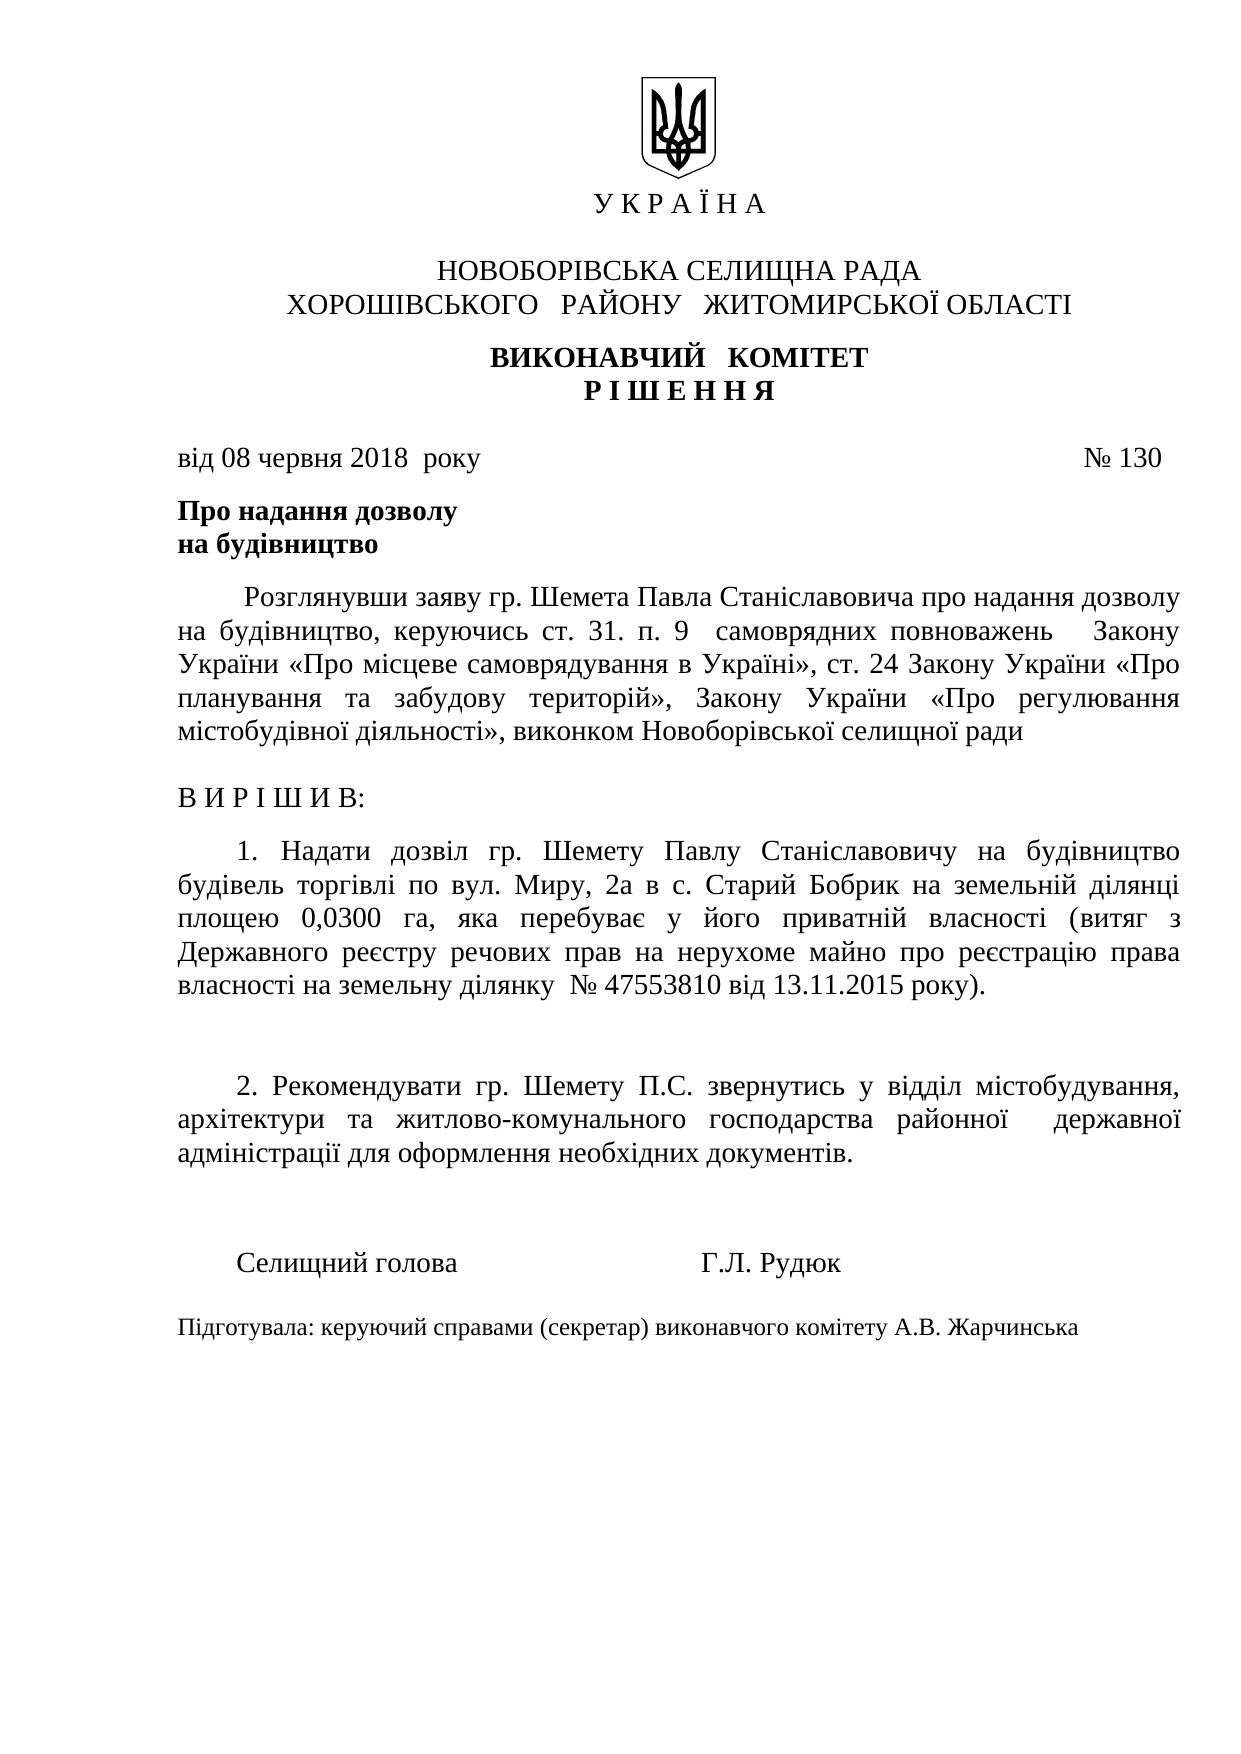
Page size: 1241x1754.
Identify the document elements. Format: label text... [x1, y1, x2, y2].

list Надати дозвіл гр. Шемету Павлу Станіславовичу на будівництво будівель торгівлі по вул. Миру, 2а в с. Старий Бобрик на земельній ділянці площею 0,0300 га, яка перебуває у його приватній власності (витяг з Державного реєстру речових прав на нерухоме майно про реєстрацію права власності на земельну ділянку № 47553810 від 13.11.2015 року). [177, 833, 1181, 1001]
text Про надання дозволу [177, 493, 1181, 527]
text ВИКОНАВЧИЙ КОМІТЕТ [177, 340, 1181, 373]
text У К Р А Ї Н А [177, 186, 1181, 220]
text Розглянувши заяву гр. Шемета Павла Станіславовича про надання дозволу на будівництво, керуючись ст. 31. п. 9 самоврядних повноважень Закону України «Про місцеве самоврядування в Україні», ст. 24 Закону України «Про планування та забудову територій», Закону України «Про регулювання містобудівної діяльності», виконком Новоборівської селищної ради [177, 579, 1181, 747]
text від 08 червня 2018 року № 130 [177, 440, 1181, 474]
picture [634, 73, 724, 187]
text Селищний голова Г.Л. Рудюк [177, 1245, 1181, 1279]
text 2. Рекомендувати гр. Шемету П.С. звернутись у відділ містобудування, архітектури та житлово-комунального господарства районної державної адміністрації для оформлення необхідних документів. [177, 1068, 1181, 1169]
text Підготувала: керуючий справами (секретар) виконавчого комітету А.В. Жарчинська [177, 1312, 1181, 1341]
text Р І Ш Е Н Н Я [177, 373, 1181, 407]
text В И Р І Ш И В: [177, 781, 1181, 814]
text ХОРОШІВСЬКОГО РАЙОНУ ЖИТОМИРСЬКОЇ ОБЛАСТІ [177, 287, 1181, 321]
text НОВОБОРІВСЬКА СЕЛИЩНА РАДА [177, 253, 1181, 287]
text на будівництво [177, 527, 1181, 560]
